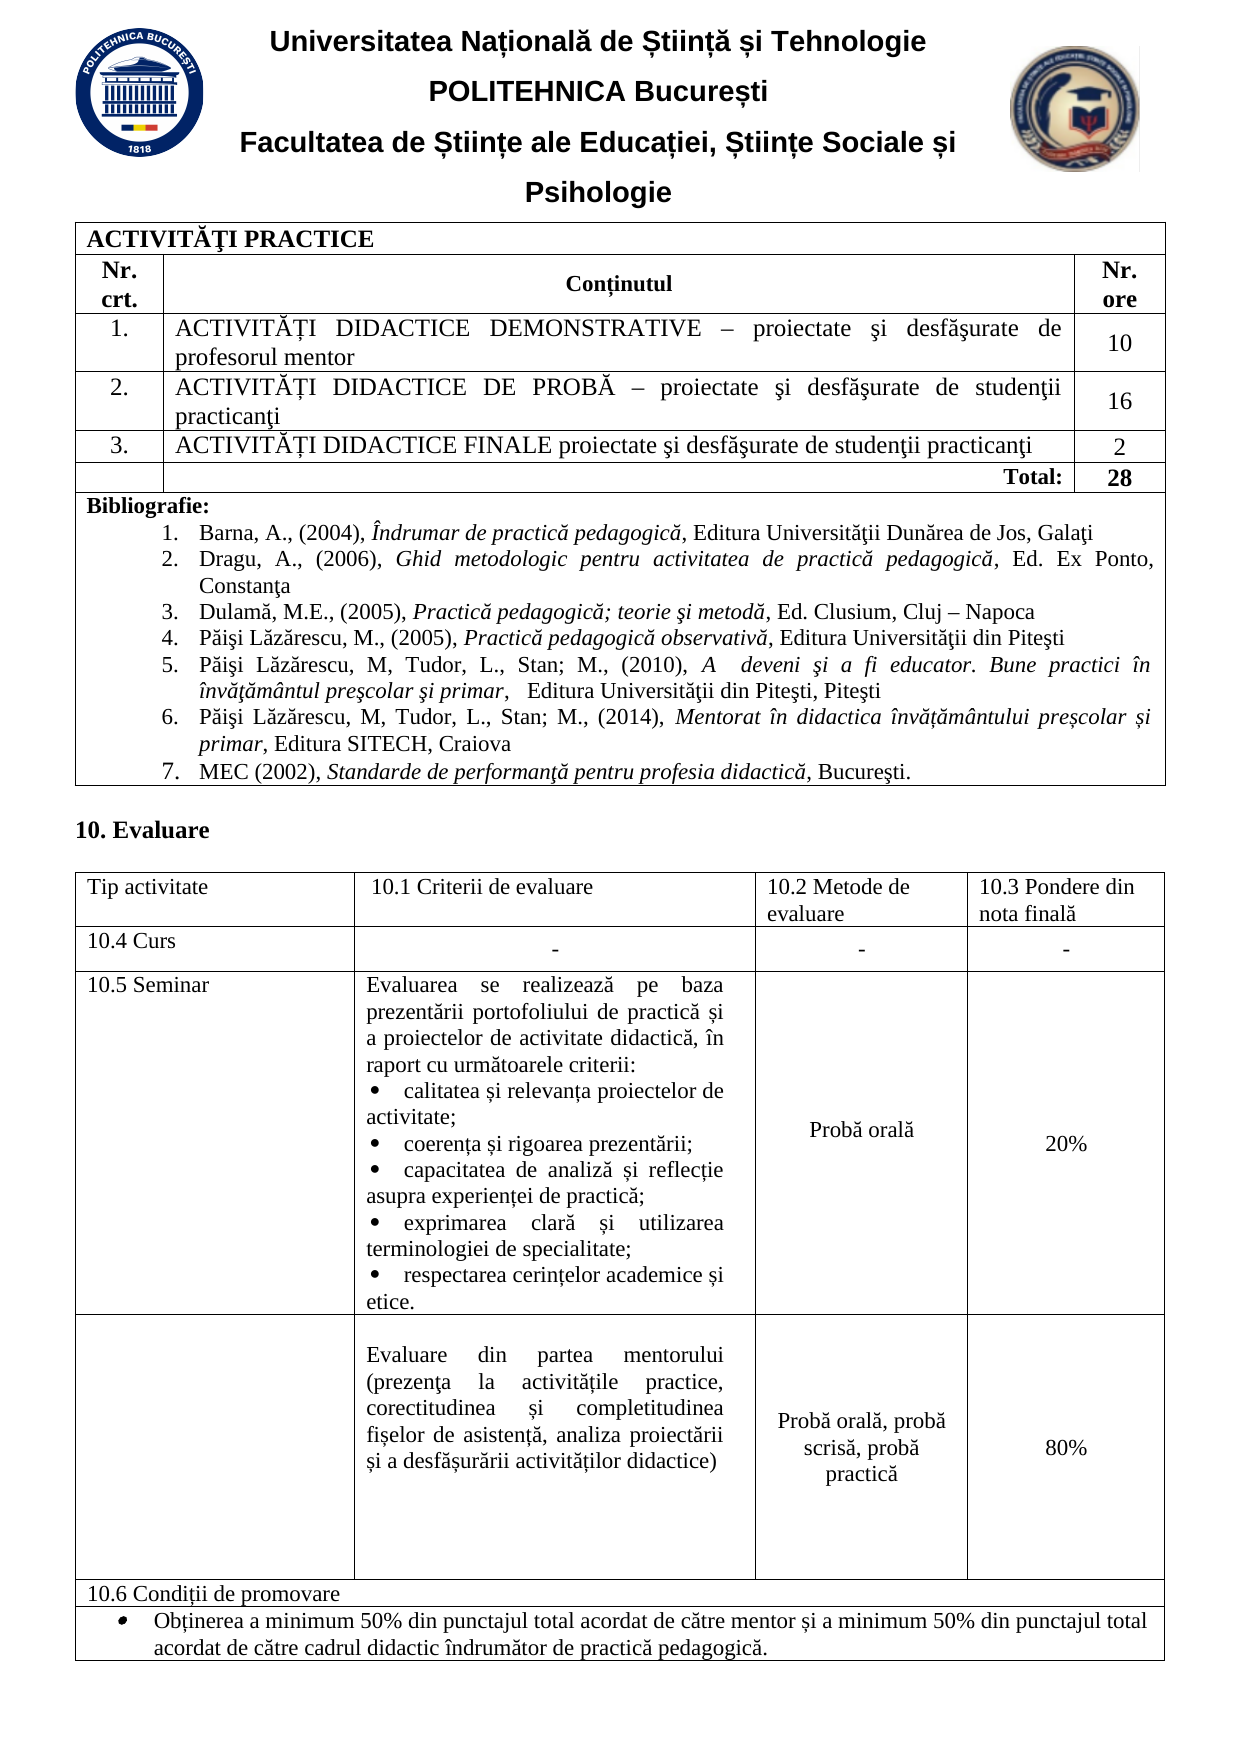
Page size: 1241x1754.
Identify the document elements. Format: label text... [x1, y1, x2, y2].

table_cell - [756, 927, 967, 971]
table_cell 10.5 Seminar [76, 972, 354, 1314]
picture [75, 28, 204, 157]
table_cell ACTIVITĂȚI DIDACTICE DEMONSTRATIVE – proiectate şi desfăşurate de profesorul mentor [164, 314, 1074, 371]
table_cell - [968, 927, 1164, 971]
table_cell Nr. crt. [76, 255, 163, 312]
table_cell 16 [1075, 372, 1165, 429]
table_cell Conținutul [164, 255, 1074, 312]
table_cell 10.4 Curs [76, 927, 354, 971]
table_cell Bibliografie: Barna, A., (2004), Îndrumar de practică pedagogică, Editura Universităţii Dunărea de Jos, Galaţi Dragu, A., (2006), Ghid metodologic pentru activitatea de practică pedagogică, Ed. Ex Ponto, Constanţa Dulamă, M.E., (2005), Practică pedagogică; teorie şi metodă, Ed. Clusium, Cluj – Napoca Păişi Lăzărescu, M., (2005), Practică pedagogică observativă, Editura Universităţii din Piteşti Păişi Lăzărescu, M, Tudor, L., Stan; M., (2010), A deveni şi a fi educator. Bune practici în învăţământul preşcolar şi primar, Editura Universităţii din Piteşti, Piteşti Păişi Lăzărescu, M, Tudor, L., Stan; M., (2014), Mentorat în didactica învățământului preșcolar și primar, Editura SITECH, Craiova MEC (2002), Standarde de performanţă pentru profesia didactică, Bucureşti. [76, 493, 1165, 785]
table_cell [76, 463, 163, 492]
table_header 10.3 Pondere din nota finală [968, 873, 1164, 926]
table_header Tip activitate [76, 873, 354, 926]
text 10. Evaluare [75, 815, 1165, 843]
table_cell Probă orală, probă scrisă, probă practică [756, 1315, 967, 1579]
table_cell 10 [1075, 314, 1165, 371]
table_cell ACTIVITĂȚI DIDACTICE DE PROBĂ – proiectate şi desfăşurate de studenţii practicanţi [164, 372, 1074, 429]
table_cell Nr. ore [1075, 255, 1165, 312]
table_cell 80% [968, 1315, 1164, 1579]
table_cell 2. [76, 372, 163, 429]
table_cell 20% [968, 972, 1164, 1314]
table_header 10.1 Criterii de evaluare [355, 873, 755, 926]
table_cell 3. [76, 431, 163, 462]
table_cell Evaluare din partea mentorului (prezenţa la activitățile practice, corectitudinea și completitudinea fișelor de asistență, analiza proiectării și a desfășurării activităților didactice) [355, 1315, 755, 1579]
table_cell Total: [164, 463, 1074, 492]
table_cell ACTIVITĂȚI DIDACTICE FINALE proiectate şi desfăşurate de studenţii practicanţi [164, 431, 1074, 462]
table_cell 28 [1075, 463, 1165, 492]
table_cell 10.6 Condiții de promovare [76, 1580, 1164, 1606]
table_cell 2 [1075, 431, 1165, 462]
table_cell Probă orală [756, 972, 967, 1314]
table_cell [76, 1315, 354, 1579]
table_cell Evaluarea se realizează pe baza prezentării portofoliului de practică și a proiectelor de activitate didactică, în raport cu următoarele criterii: calitatea și relevanța proiectelor de activitate; coerența și rigoarea prezentării; capacitatea de analiză și reflecție asupra experienței de practică; exprimarea clară și utilizarea terminologiei de specialitate; respectarea cerințelor academice și etice. [355, 972, 755, 1314]
table_header 10.2 Metode de evaluare [756, 873, 967, 926]
table_header ACTIVITĂŢI PRACTICE [76, 223, 1165, 254]
table_cell 1. [76, 314, 163, 371]
table_cell - [355, 927, 755, 971]
table_cell Obținerea a minimum 50% din punctajul total acordat de către mentor și a minimum 50% din punctajul total acordat de către cadrul didactic îndrumător de practică pedagogică. [76, 1607, 1164, 1660]
picture [1010, 46, 1142, 172]
